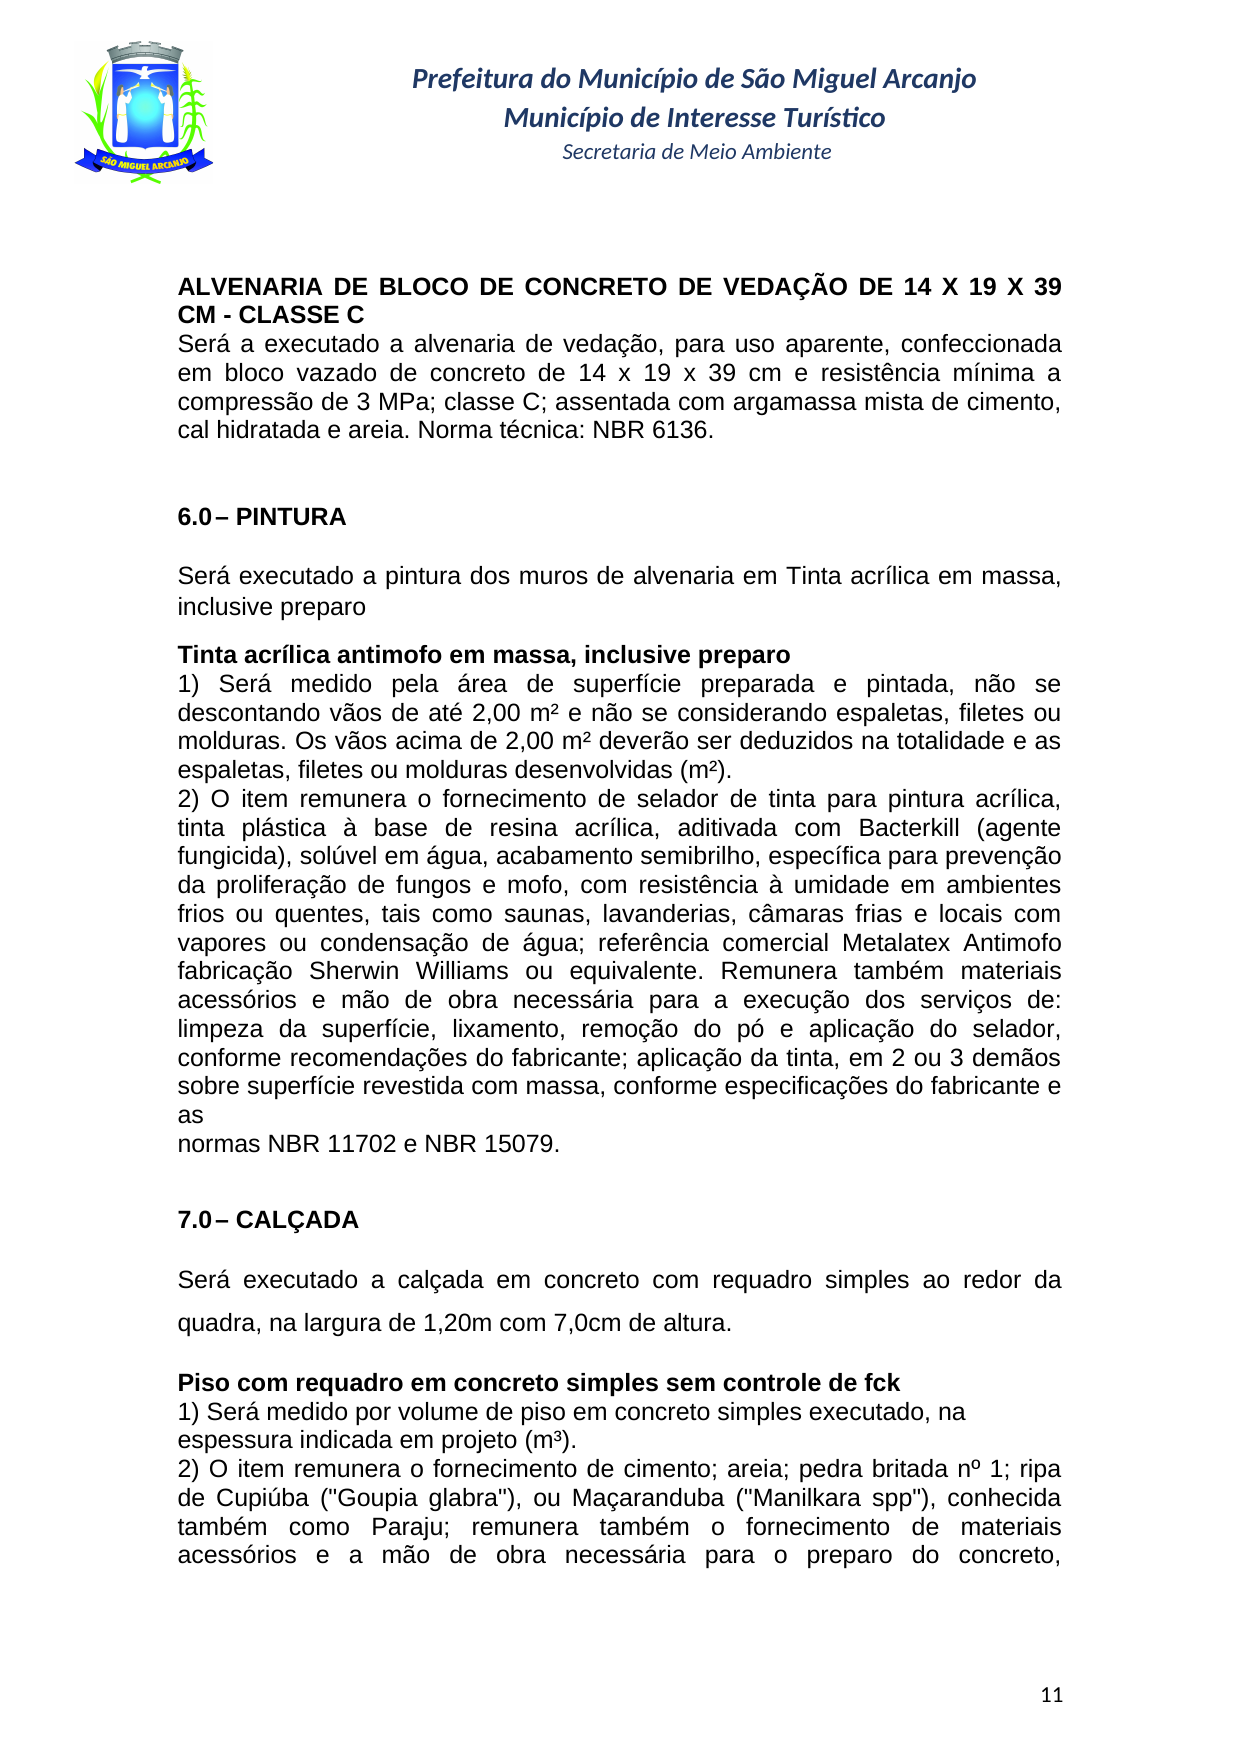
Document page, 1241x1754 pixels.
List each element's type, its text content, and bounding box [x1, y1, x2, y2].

text Será executado a pintura dos muros de alvenaria em Tinta acrílica em massa, inclusive preparo [177, 561, 1063, 621]
text ALVENARIA DE BLOCO DE CONCRETO DE VEDAÇÃO DE 14 X 19 X 39 CM - CLASSE C [177, 271, 1063, 329]
text Será executado a calçada em concreto com requadro simples ao redor da quadra, na largura de 1,20m com 7,0cm de altura. [177, 1265, 1063, 1337]
text Tinta acrílica antimofo em massa, inclusive preparo [177, 640, 1063, 669]
text Será a executado a alvenaria de vedação, para uso aparente, confeccionada em bloco vazado de concreto de 14 x 19 x 39 cm e resistência mínima a compressão de 3 MPa; classe C; assentada com argamassa mista de cimento, cal hidratada e areia. Norma técnica: NBR 6136. [177, 329, 1063, 444]
text 2) O item remunera o fornecimento de selador de tinta para pintura acrílica, tinta plástica à base de resina acrílica, aditivada com Bacterkill (agente fungicida), solúvel em água, acabamento semibrilho, específica para prevenção da proliferação de fungos e mofo, com resistência à umidade em ambientes frios ou quentes, tais como saunas, lavanderias, câmaras frias e locais com vapores ou condensação de água; referência comercial Metalatex Antimofo fabricação Sherwin Williams ou equivalente. Remunera também materiais acessórios e mão de obra necessária para a execução dos serviços de: limpeza da superfície, lixamento, remoção do pó e aplicação do selador, conforme recomendações do fabricante; aplicação da tinta, em 2 ou 3 demãos sobre superfície revestida com massa, conforme especificações do fabricante e as [177, 784, 1063, 1129]
text Piso com requadro em concreto simples sem controle de fck [177, 1368, 1063, 1397]
text 1) Será medido por volume de piso em concreto simples executado, na espessura indicada em projeto (m³). [177, 1397, 1063, 1454]
list – PINTURA [177, 501, 1063, 530]
list – CALÇADA [177, 1205, 1063, 1234]
text 1) Será medido pela área de superfície preparada e pintada, não se descontando vãos de até 2,00 m² e não se considerando espaletas, filetes ou molduras. Os vãos acima de 2,00 m² deverão ser deduzidos na totalidade e as espaletas, filetes ou molduras desenvolvidas (m²). [177, 669, 1063, 784]
text normas NBR 11702 e NBR 15079. [177, 1129, 1063, 1157]
picture [74, 41, 214, 184]
